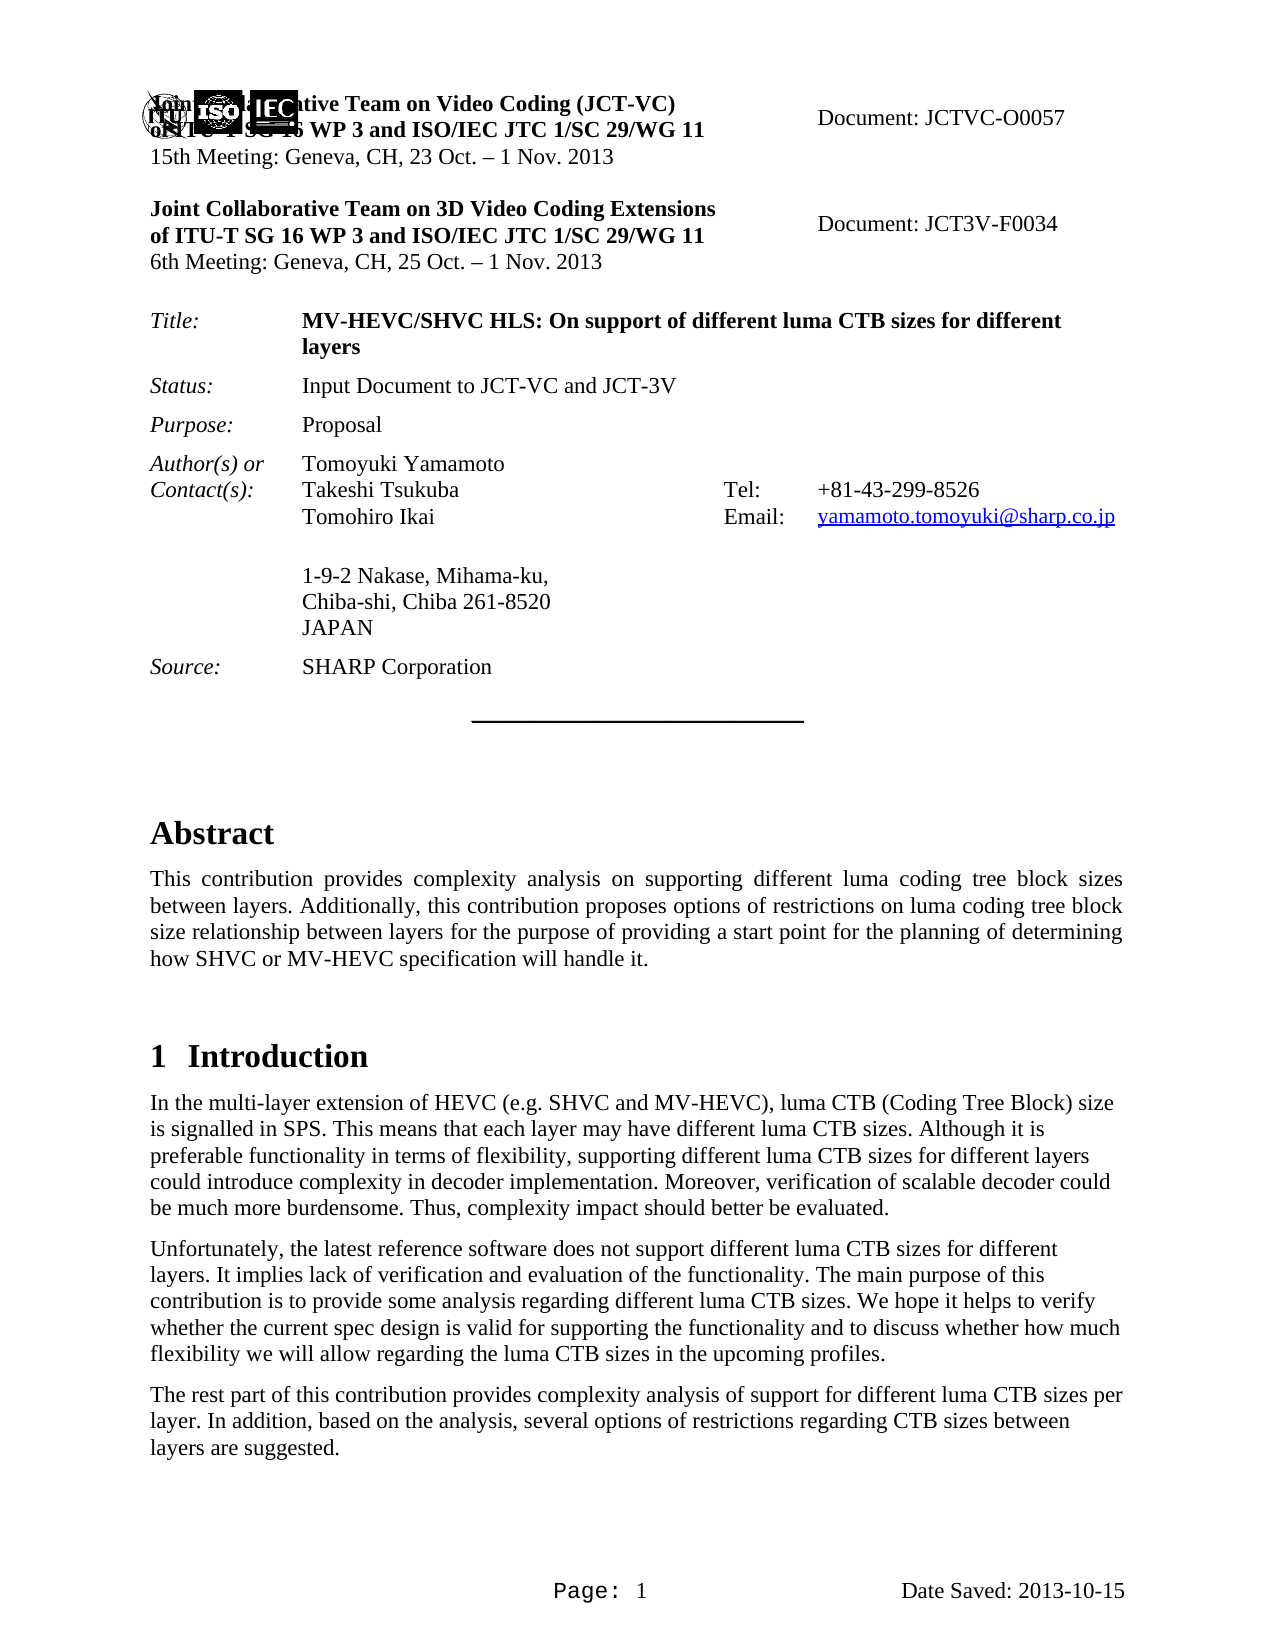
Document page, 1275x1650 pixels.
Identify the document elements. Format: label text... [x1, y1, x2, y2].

text The rest part of this contribution provides complexity analysis of support for different luma CTB sizes per layer. In addition, based on the analysis, several options of restrictions regarding CTB sizes between layers are suggested. [150, 1381, 1125, 1460]
text Unfortunately, the latest reference software does not support different luma CTB sizes for different layers. It implies lack of verification and evaluation of the functionality. The main purpose of this contribution is to provide some analysis regarding different luma CTB sizes. We hope it helps to verify whether the current spec design is valid for supporting the functionality and to discuss whether how much flexibility we will allow regarding the luma CTB sizes in the upcoming profiles. [150, 1235, 1125, 1367]
subtitle Introduction [150, 1036, 1125, 1075]
table_header MV-HEVC/SHVC HLS: On support of different luma CTB sizes for different layers [291, 301, 1136, 366]
table_header Title: [139, 301, 291, 366]
table_header Document: JCT3V-F0034 [806, 195, 1136, 274]
table_cell Tomoyuki Yamamoto Takeshi Tsukuba Tomohiro Ikai 1-9-2 Nakase, Mihama-ku, Chiba-shi, Chiba 261-8520 JAPAN [291, 444, 712, 647]
table_header Joint Collaborative Team on 3D Video Coding Extensions of ITU-T SG 16 WP 3 and ISO/IEC JTC 1/SC 29/WG 11 6th Meeting: Geneva, CH, 25 Oct. – 1 Nov. 2013 [139, 195, 806, 274]
table_cell Author(s) or Contact(s): [139, 444, 291, 647]
text _____________________________ [150, 698, 1125, 725]
table_cell SHARP Corporation [291, 647, 1136, 686]
table_cell Status: [139, 366, 291, 405]
picture [250, 90, 299, 134]
table_header Joint Collaborative Team on Video Coding (JCT-VC) of ITU-T SG 16 WP 3 and ISO/IEC JTC 1/SC 29/WG 11 15th Meeting: Geneva, CH, 23 Oct. – 1 Nov. 2013 [139, 90, 806, 169]
table_cell Tel: Email: [713, 444, 806, 647]
table_cell +81-43-299-8526 yamamoto.tomoyuki@sharp.co.jp [806, 444, 1136, 647]
table_cell Input Document to JCT-VC and JCT-3V [291, 366, 1136, 405]
subtitle Abstract [150, 813, 1125, 851]
text This contribution provides complexity analysis on supporting different luma coding tree block sizes between layers. Additionally, this contribution proposes options of restrictions on luma coding tree block size relationship between layers for the purpose of providing a start point for the planning of determining how SHVC or MV-HEVC specification will handle it. [150, 866, 1125, 971]
table_header Document: JCTVC-O0057 [806, 90, 1136, 169]
picture [194, 90, 243, 134]
table_cell Purpose: [139, 405, 291, 444]
table_cell Source: [139, 647, 291, 686]
text In the multi-layer extension of HEVC (e.g. SHVC and MV-HEVC), luma CTB (Coding Tree Block) size is signalled in SPS. This means that each layer may have different luma CTB sizes. Although it is preferable functionality in terms of flexibility, supporting different luma CTB sizes for different layers could introduce complexity in decoder implementation. Moreover, verification of scalable decoder could be much more burdensome. Thus, complexity impact should better be evaluated. [150, 1089, 1125, 1221]
table_cell Proposal [291, 405, 1136, 444]
